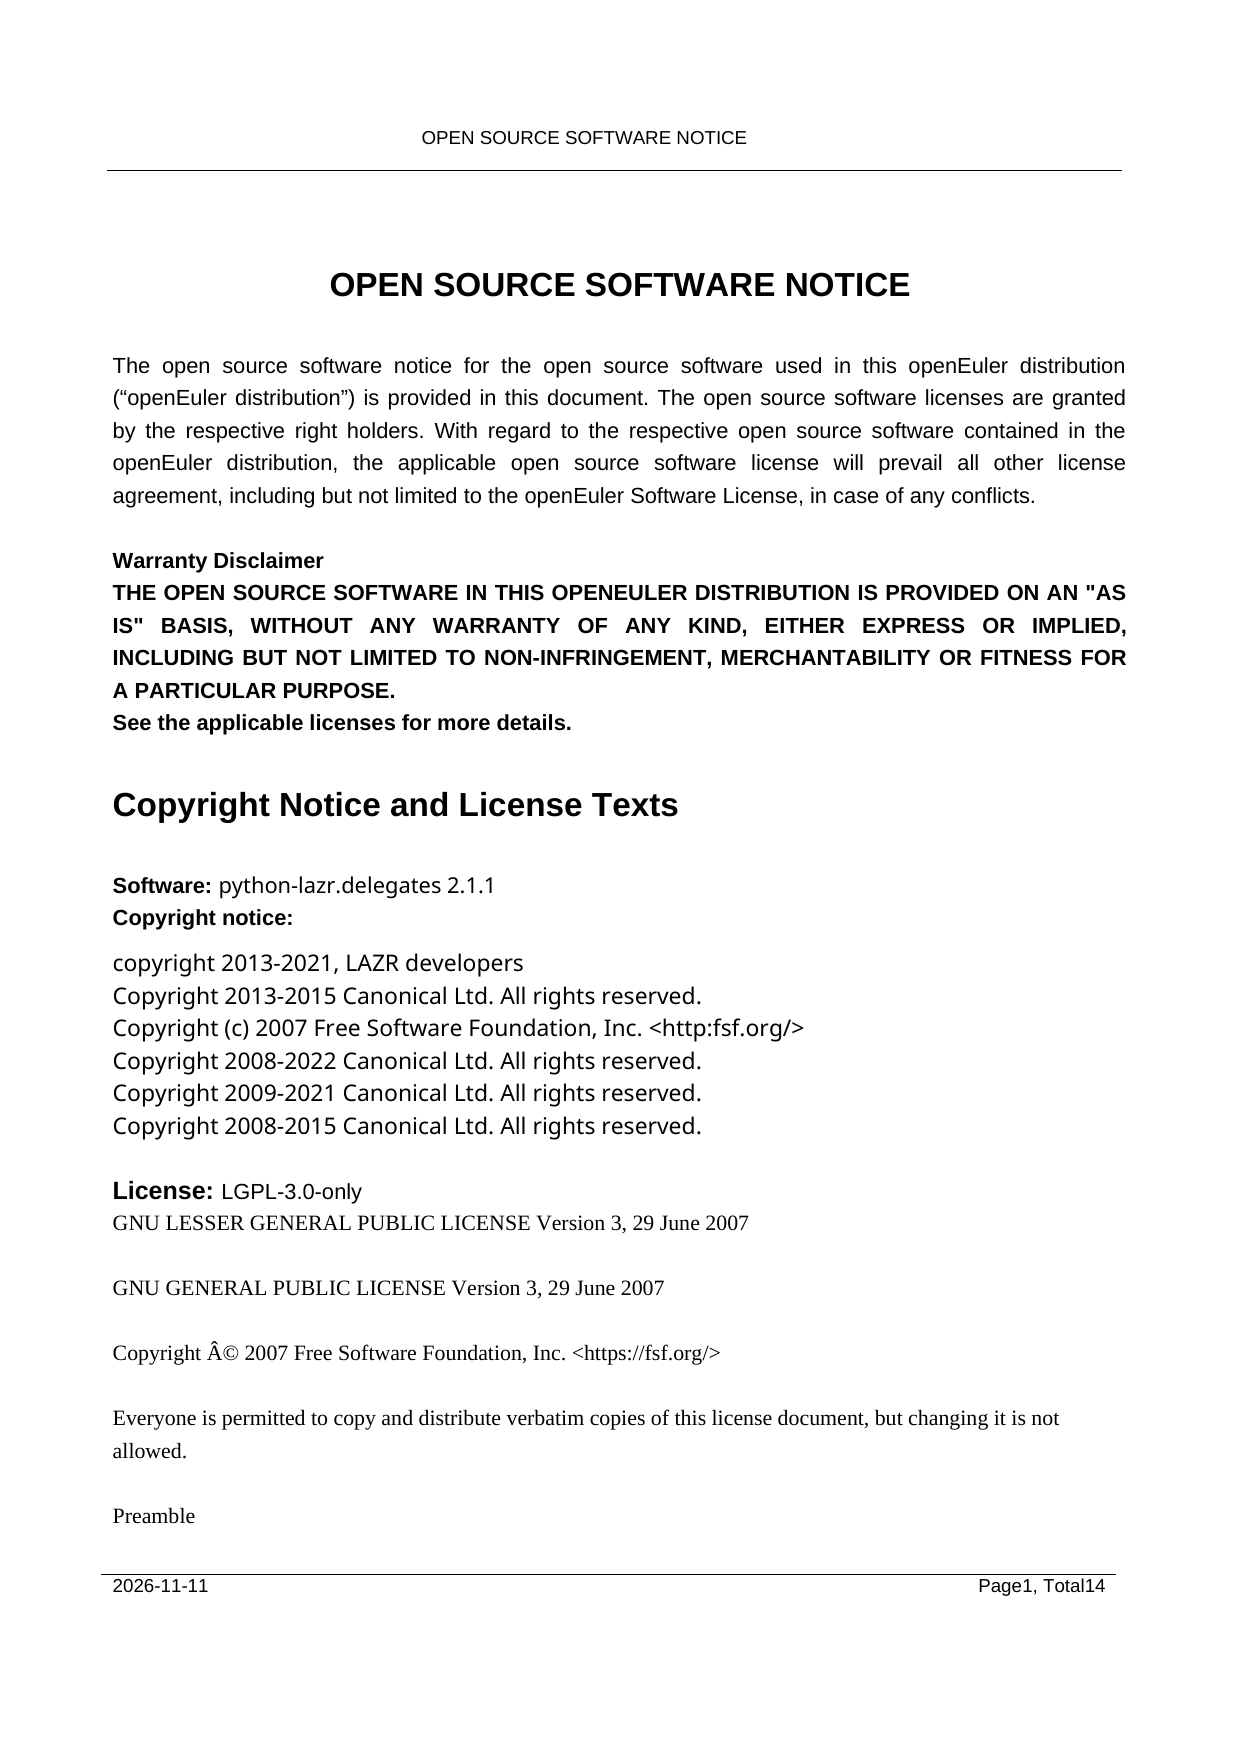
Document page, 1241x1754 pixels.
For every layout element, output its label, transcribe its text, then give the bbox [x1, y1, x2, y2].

text Copyright Notice and License Texts [112, 771, 1128, 836]
text Warranty Disclaimer [112, 544, 1128, 576]
text copyright 2013-2021, LAZR developers Copyright 2013-2015 Canonical Ltd. All rights reserved. Copyright (c) 2007 Free Software Foundation, Inc. <http:fsf.org/> Copyright 2008-2022 Canonical Ltd. All rights reserved. Copyright 2009-2021 Canonical Ltd. All rights reserved. Copyright 2008-2015 Canonical Ltd. All rights reserved. [112, 947, 1128, 1174]
text The open source software notice for the open source software used in this openEuler distribution (“openEuler distribution”) is provided in this document. The open source software licenses are granted by the respective right holders. With regard to the respective open source software contained in the openEuler distribution, the applicable open source software license will prevail all other license agreement, including but not limited to the openEuler Software License, in case of any conflicts. [112, 349, 1128, 511]
text Copyright notice: [112, 901, 1128, 934]
title Software: python-lazr.delegates 2.1.1 [112, 869, 1128, 901]
text OPEN SOURCE SOFTWARE NOTICE [112, 251, 1128, 316]
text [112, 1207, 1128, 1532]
text License: LGPL-3.0-only [112, 1174, 1128, 1207]
text THE OPEN SOURCE SOFTWARE IN THIS OPENEULER DISTRIBUTION IS PROVIDED ON AN "AS IS" BASIS, WITHOUT ANY WARRANTY OF ANY KIND, EITHER EXPRESS OR IMPLIED, INCLUDING BUT NOT LIMITED TO NON-INFRINGEMENT, MERCHANTABILITY OR FITNESS FOR A PARTICULAR PURPOSE. See the applicable licenses for more details. [112, 576, 1128, 739]
